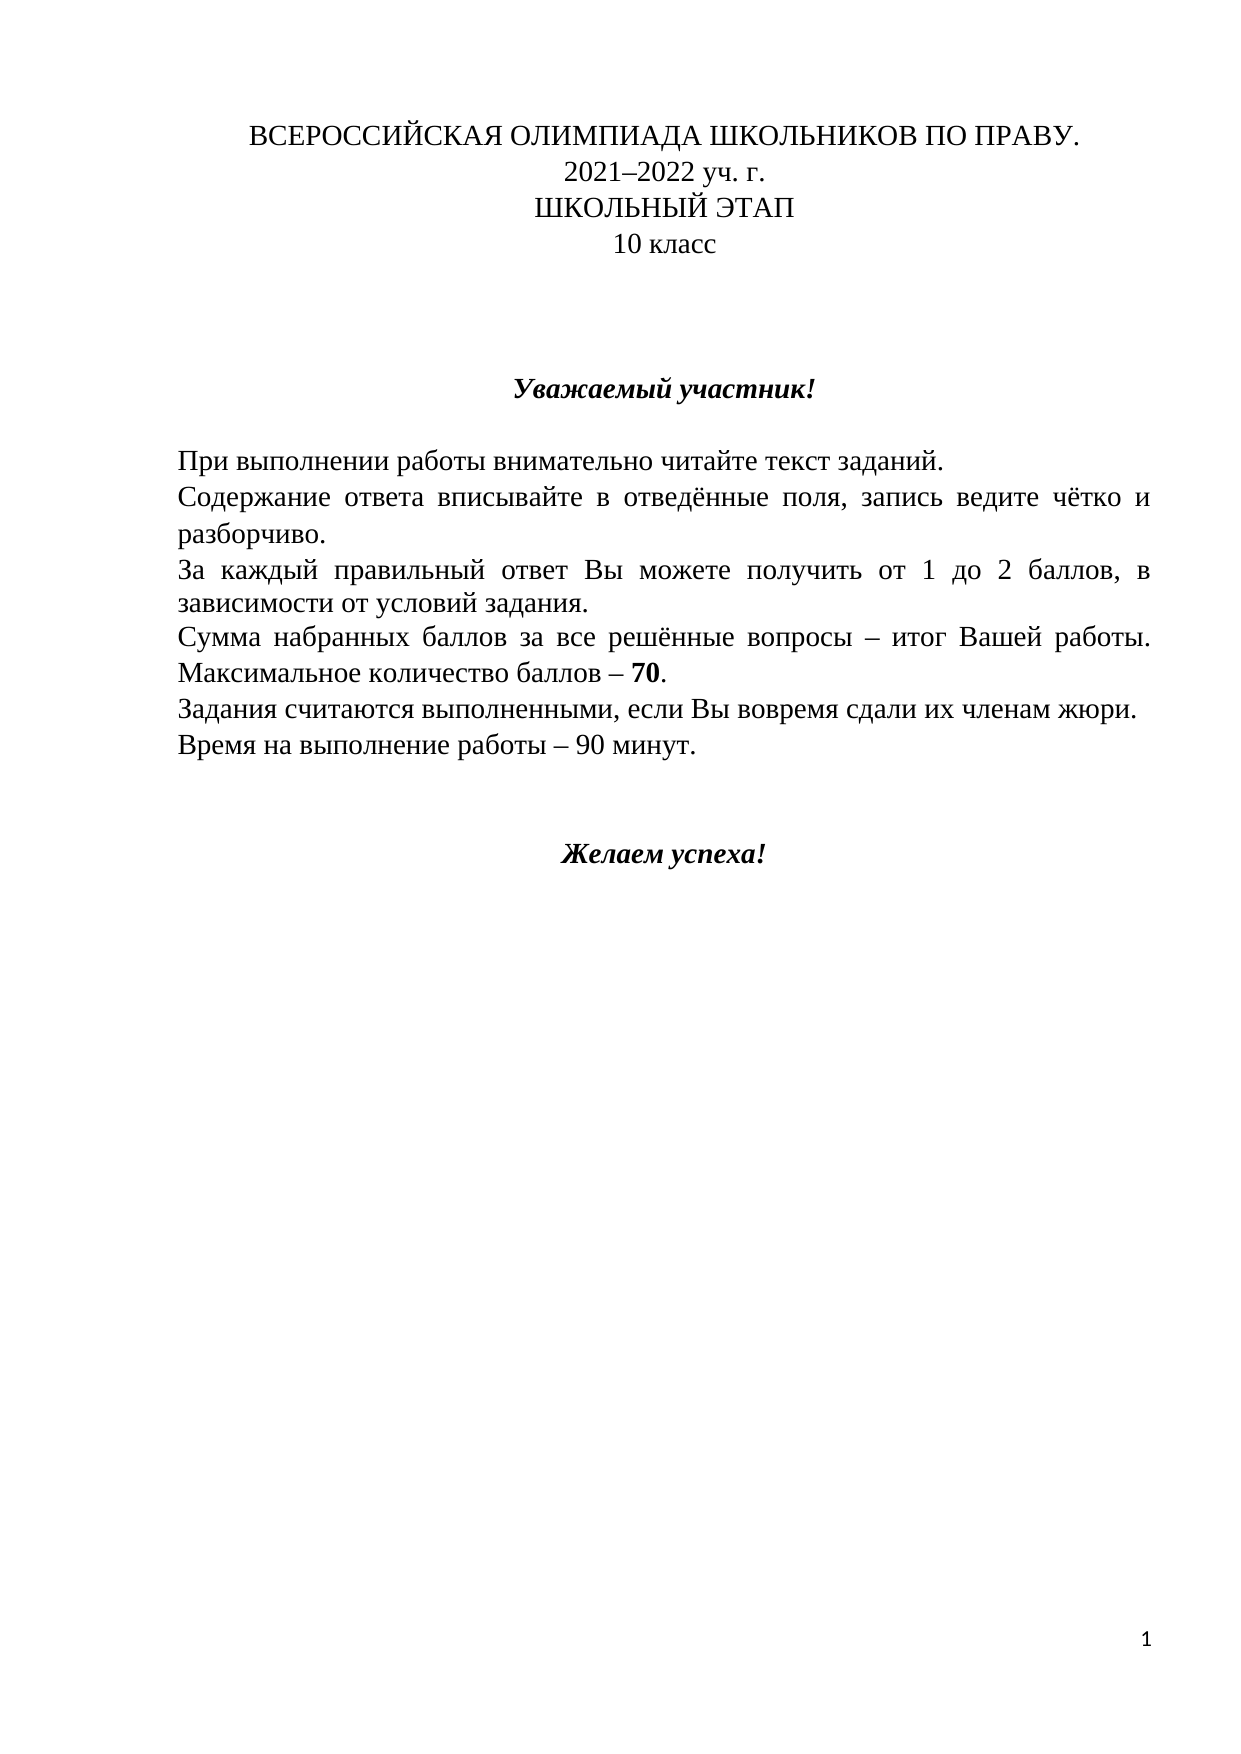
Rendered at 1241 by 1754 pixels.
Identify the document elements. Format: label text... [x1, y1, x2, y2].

text Уважаемый участник! [177, 371, 1152, 405]
text Задания считаются выполненными, если Вы вовремя сдали их членам жюри. [177, 691, 1152, 725]
text При выполнении работы внимательно читайте текст заданий. [177, 443, 1152, 477]
text Содержание ответа вписывайте в отведённые поля, запись ведите чётко и разборчиво. [177, 479, 1152, 549]
text Желаем успеха! [177, 836, 1152, 869]
text Сумма набранных баллов за все решённые вопросы – итог Вашей работы. Максимальное количество баллов – 70. [177, 619, 1152, 689]
text ШКОЛЬНЫЙ ЭТАП [177, 190, 1152, 224]
text За каждый правильный ответ Вы можете получить от 1 до 2 баллов, в зависимости от условий задания. [177, 552, 1152, 619]
text ВСЕРОССИЙСКАЯ ОЛИМПИАДА ШКОЛЬНИКОВ ПО ПРАВУ. [177, 118, 1152, 152]
text Время на выполнение работы – 90 минут. [177, 727, 1152, 761]
text 10 класс [177, 227, 1152, 260]
text 2021–2022 уч. г. [177, 154, 1152, 188]
